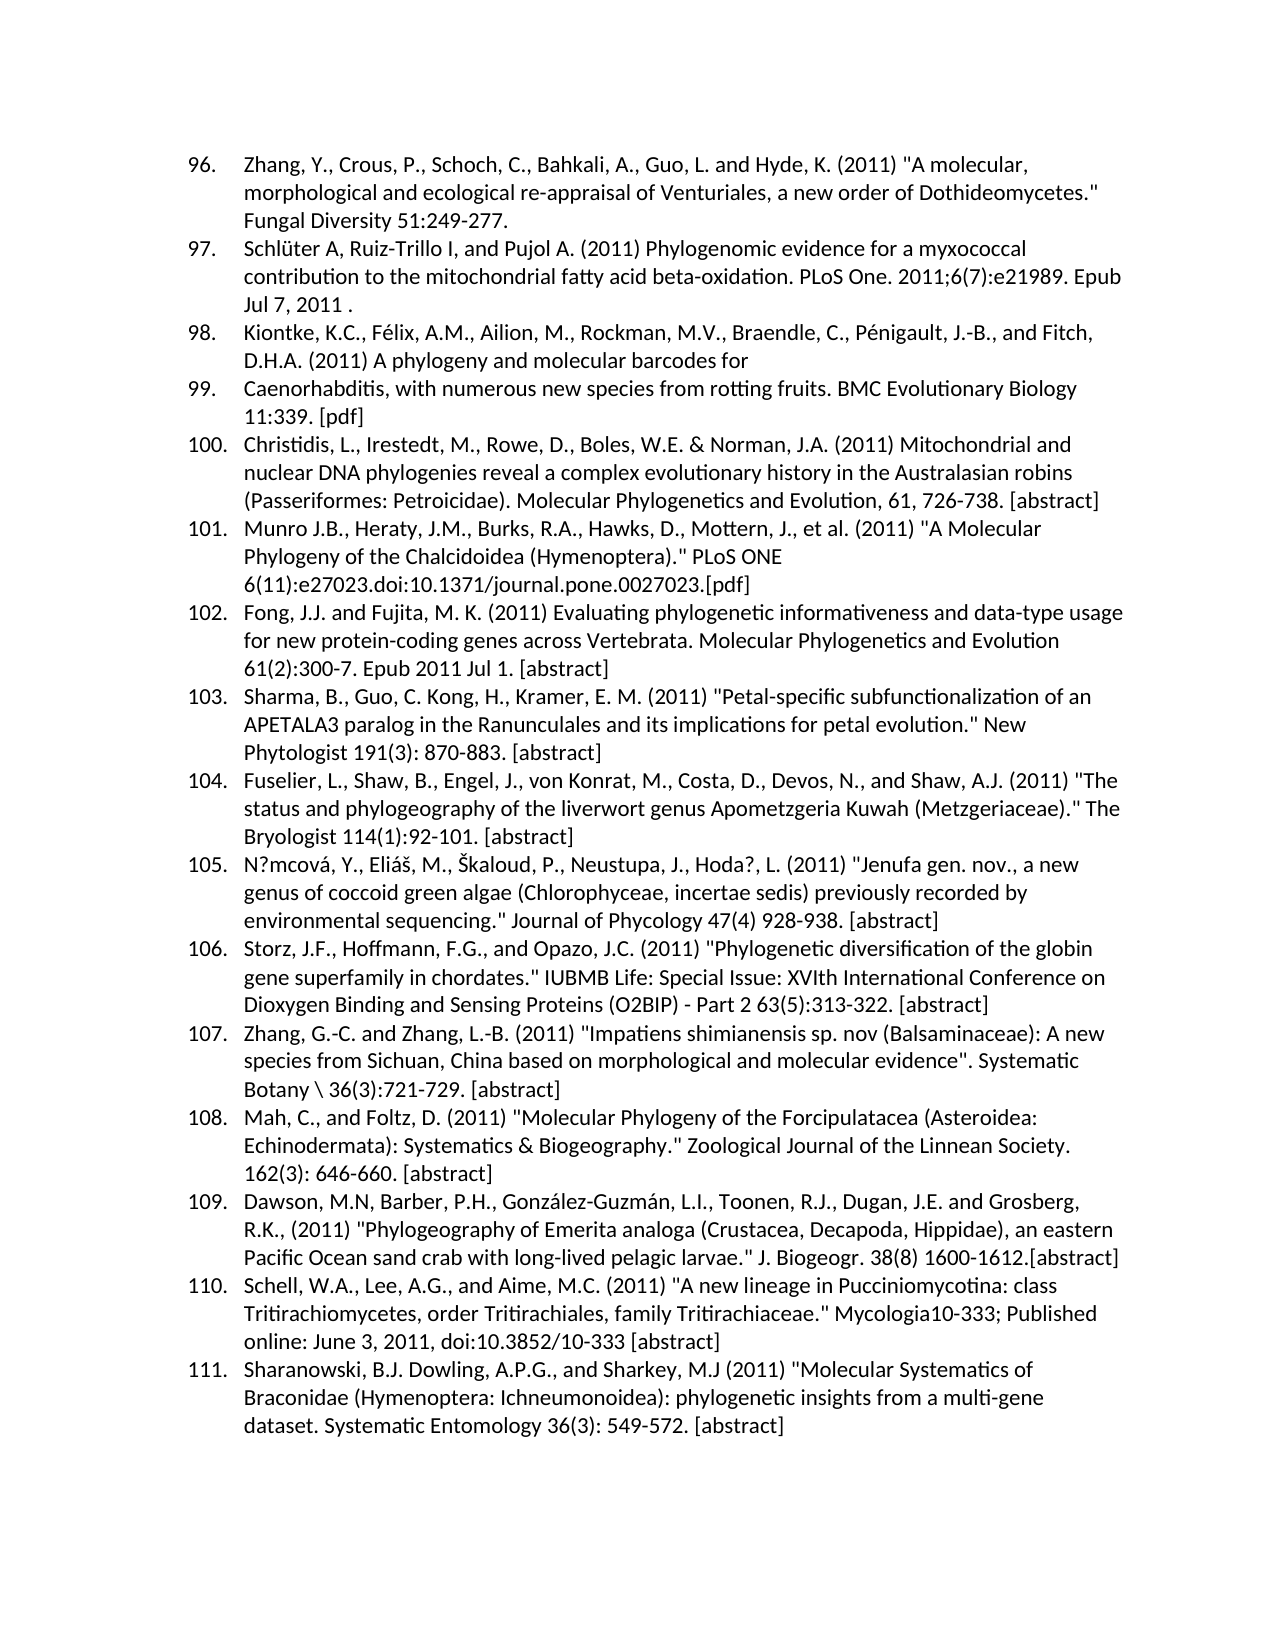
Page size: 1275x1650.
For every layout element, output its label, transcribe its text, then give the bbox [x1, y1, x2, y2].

list Dawson, M.N, Barber, P.H., González-Guzmán, L.I., Toonen, R.J., Dugan, J.E. and Grosberg, R.K., (2011) "Phylogeography of Emerita analoga (Crustacea, Decapoda, Hippidae), an eastern Pacific Ocean sand crab with long-lived pelagic larvae." J. Biogeogr. 38(8) 1600-1612.[abstract] [187, 1187, 1125, 1271]
list Mah, C., and Foltz, D. (2011) "Molecular Phylogeny of the Forcipulatacea (Asteroidea: Echinodermata): Systematics & Biogeography." Zoological Journal of the Linnean Society. 162(3): 646-660. [abstract] [187, 1103, 1125, 1187]
list Kiontke, K.C., Félix, A.M., Ailion, M., Rockman, M.V., Braendle, C., Pénigault, J.-B., and Fitch, D.H.A. (2011) A phylogeny and molecular barcodes for [187, 318, 1125, 374]
list N?mcová, Y., Eliáš, M., Škaloud, P., Neustupa, J., Hoda?, L. (2011) "Jenufa gen. nov., a new genus of coccoid green algae (Chlorophyceae, incertae sedis) previously recorded by environmental sequencing." Journal of Phycology 47(4) 928-938. [abstract] [187, 851, 1125, 934]
list Zhang, G.-C. and Zhang, L.-B. (2011) "Impatiens shimianensis sp. nov (Balsaminaceae): A new species from Sichuan, China based on morphological and molecular evidence". Systematic Botany \ 36(3):721-729. [abstract] [187, 1019, 1125, 1103]
list Munro J.B., Heraty, J.M., Burks, R.A., Hawks, D., Mottern, J., et al. (2011) "A Molecular Phylogeny of the Chalcidoidea (Hymenoptera)." PLoS ONE 6(11):e27023.doi:10.1371/journal.pone.0027023.[pdf] [187, 514, 1125, 598]
list Fuselier, L., Shaw, B., Engel, J., von Konrat, M., Costa, D., Devos, N., and Shaw, A.J. (2011) "The status and phylogeography of the liverwort genus Apometzgeria Kuwah (Metzgeriaceae)." The Bryologist 114(1):92-101. [abstract] [187, 766, 1125, 851]
list Sharanowski, B.J. Dowling, A.P.G., and Sharkey, M.J (2011) "Molecular Systematics of Braconidae (Hymenoptera: Ichneumonoidea): phylogenetic insights from a multi-gene dataset. Systematic Entomology 36(3): 549-572. [abstract] [187, 1355, 1125, 1439]
list Storz, J.F., Hoffmann, F.G., and Opazo, J.C. (2011) "Phylogenetic diversification of the globin gene superfamily in chordates." IUBMB Life: Special Issue: XVIth International Conference on Dioxygen Binding and Sensing Proteins (O2BIP) - Part 2 63(5):313-322. [abstract] [187, 934, 1125, 1019]
list Schlüter A, Ruiz-Trillo I, and Pujol A. (2011) Phylogenomic evidence for a myxococcal contribution to the mitochondrial fatty acid beta-oxidation. PLoS One. 2011;6(7):e21989. Epub Jul 7, 2011 . [187, 234, 1125, 318]
list Caenorhabditis, with numerous new species from rotting fruits. BMC Evolutionary Biology 11:339. [pdf] [187, 374, 1125, 430]
list Schell, W.A., Lee, A.G., and Aime, M.C. (2011) "A new lineage in Pucciniomycotina: class Tritirachiomycetes, order Tritirachiales, family Tritirachiaceae." Mycologia10-333; Published online: June 3, 2011, doi:10.3852/10-333 [abstract] [187, 1271, 1125, 1355]
list Fong, J.J. and Fujita, M. K. (2011) Evaluating phylogenetic informativeness and data-type usage for new protein-coding genes across Vertebrata. Molecular Phylogenetics and Evolution 61(2):300-7. Epub 2011 Jul 1. [abstract] [187, 598, 1125, 682]
list Christidis, L., Irestedt, M., Rowe, D., Boles, W.E. & Norman, J.A. (2011) Mitochondrial and nuclear DNA phylogenies reveal a complex evolutionary history in the Australasian robins (Passeriformes: Petroicidae). Molecular Phylogenetics and Evolution, 61, 726-738. [abstract] [187, 430, 1125, 514]
list Sharma, B., Guo, C. Kong, H., Kramer, E. M. (2011) "Petal-specific subfunctionalization of an APETALA3 paralog in the Ranunculales and its implications for petal evolution." New Phytologist 191(3): 870-883. [abstract] [187, 682, 1125, 766]
list Zhang, Y., Crous, P., Schoch, C., Bahkali, A., Guo, L. and Hyde, K. (2011) "A molecular, morphological and ecological re-appraisal of Venturiales, a new order of Dothideomycetes." Fungal Diversity 51:249-277. [187, 150, 1125, 234]
